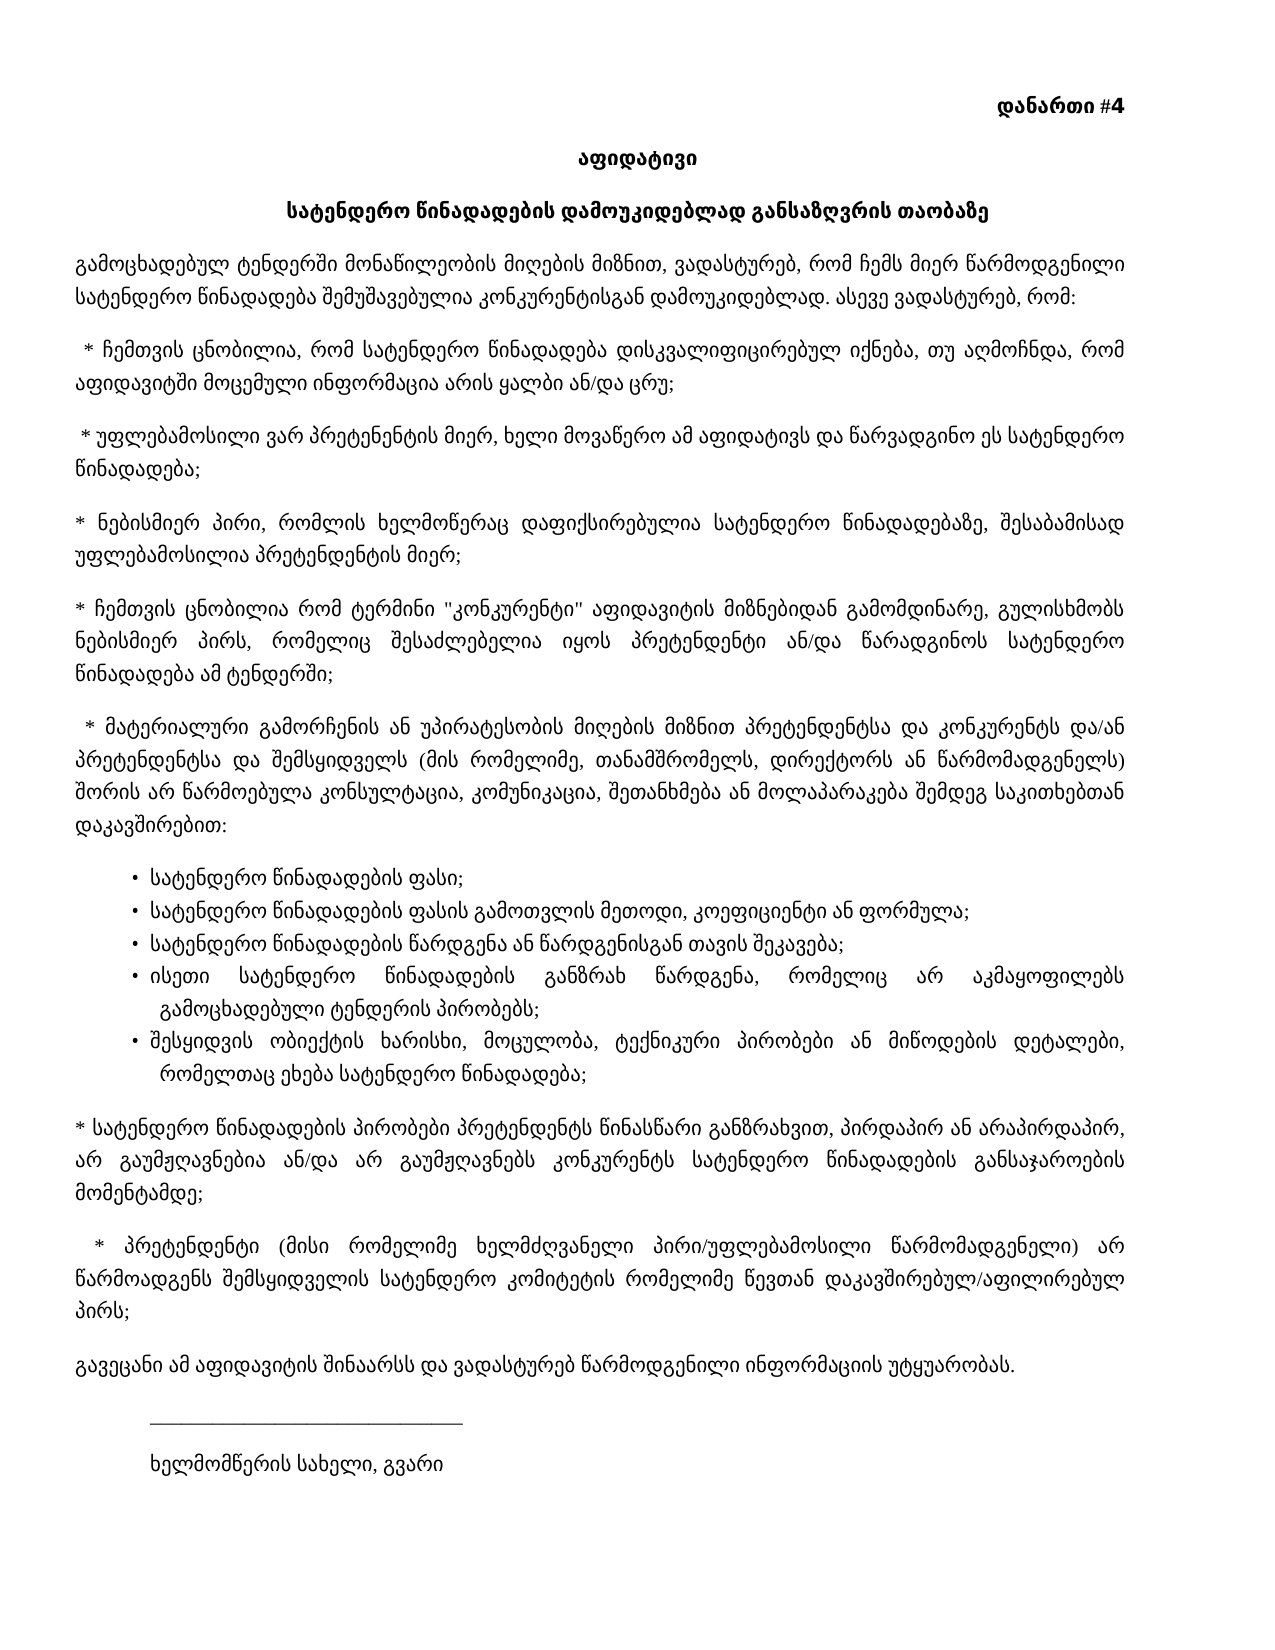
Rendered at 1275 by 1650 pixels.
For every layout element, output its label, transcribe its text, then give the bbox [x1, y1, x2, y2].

text ______________________________ [150, 1403, 1125, 1427]
list ისეთი სატენდერო წინადადების განზრახ წარდგენა, რომელიც არ აკმაყოფილებს გამოცხადებული ტენდერის პირობებს; [131, 961, 1125, 1022]
text * სატენდერო წინადადების პირობები პრეტენდენტს წინასწარი განზრახვით, პირდაპირ ან არაპირდაპირ, არ გაუმჟღავნებია ან/და არ გაუმჟღავნებს კონკურენტს სატენდერო წინადადების განსაჯაროების მომენტამდე; [75, 1113, 1125, 1206]
text * ჩემთვის ცნობილია, რომ სატენდერო წინადადება დისკვალიფიცირებულ იქნება, თუ აღმოჩნდა, რომ აფიდავიტში მოცემული ინფორმაცია არის ყალბი ან/და ცრუ; [75, 336, 1125, 397]
text სატენდერო წინადადების დამოუკიდებლად განსაზღვრის თაობაზე [150, 196, 1125, 224]
text გამოცხადებულ ტენდერში მონაწილეობის მიღების მიზნით, ვადასტურებ, რომ ჩემს მიერ წარმოდგენილი სატენდერო წინადადება შემუშავებულია კონკურენტისგან დამოუკიდებლად. ასევე ვადასტურებ, რომ: [75, 249, 1125, 311]
text * პრეტენდენტი (მისი რომელიმე ხელმძღვანელი პირი/უფლებამოსილი წარმომადგენელი) არ წარმოადგენს შემსყიდველის სატენდერო კომიტეტის რომელიმე წევთან დაკავშირებულ/აფილირებულ პირს; [75, 1231, 1125, 1325]
text ხელმომწერის სახელი, გვარი [150, 1452, 1125, 1476]
text გავეცანი ამ აფიდავიტის შინაარსს და ვადასტურებ წარმოდგენილი ინფორმაციის უტყუარობას. [75, 1350, 1125, 1378]
text დანართი #4 [150, 94, 1125, 118]
text აფიდატივი [150, 143, 1125, 171]
text * მატერიალური გამორჩენის ან უპირატესობის მიღების მიზნით პრეტენდენტსა და კონკურენტს და/ან პრეტენდენტსა და შემსყიდველს (მის რომელიმე, თანამშრომელს, დირექტორს ან წარმომადგენელს) შორის არ წარმოებულა კონსულტაცია, კომუნიკაცია, შეთანხმება ან მოლაპარაკება შემდეგ საკითხებთან დაკავშირებით: [75, 712, 1125, 838]
list სატენდერო წინადადების ფასის გამოთვლის მეთოდი, კოეფიციენტი ან ფორმულა; [131, 896, 1125, 924]
list შესყიდვის ობიექტის ხარისხი, მოცულობა, ტექნიკური პირობები ან მიწოდების დეტალები, რომელთაც ეხება სატენდერო წინადადება; [131, 1027, 1125, 1088]
text * ჩემთვის ცნობილია რომ ტერმინი "კონკურენტი" აფიდავიტის მიზნებიდან გამომდინარე, გულისხმობს ნებისმიერ პირს, რომელიც შესაძლებელია იყოს პრეტენდენტი ან/და წარადგინოს სატენდერო წინადადება ამ ტენდერში; [75, 594, 1125, 687]
list სატენდერო წინადადების წარდგენა ან წარდგენისგან თავის შეკავება; [131, 929, 1125, 957]
text * ნებისმიერ პირი, რომლის ხელმოწერაც დაფიქსირებულია სატენდერო წინადადებაზე, შესაბამისად უფლებამოსილია პრეტენდენტის მიერ; [75, 508, 1125, 569]
text * უფლებამოსილი ვარ პრეტენენტის მიერ, ხელი მოვაწერო ამ აფიდატივს და წარვადგინო ეს სატენდერო წინადადება; [75, 422, 1125, 483]
list სატენდერო წინადადების ფასი; [131, 863, 1125, 892]
